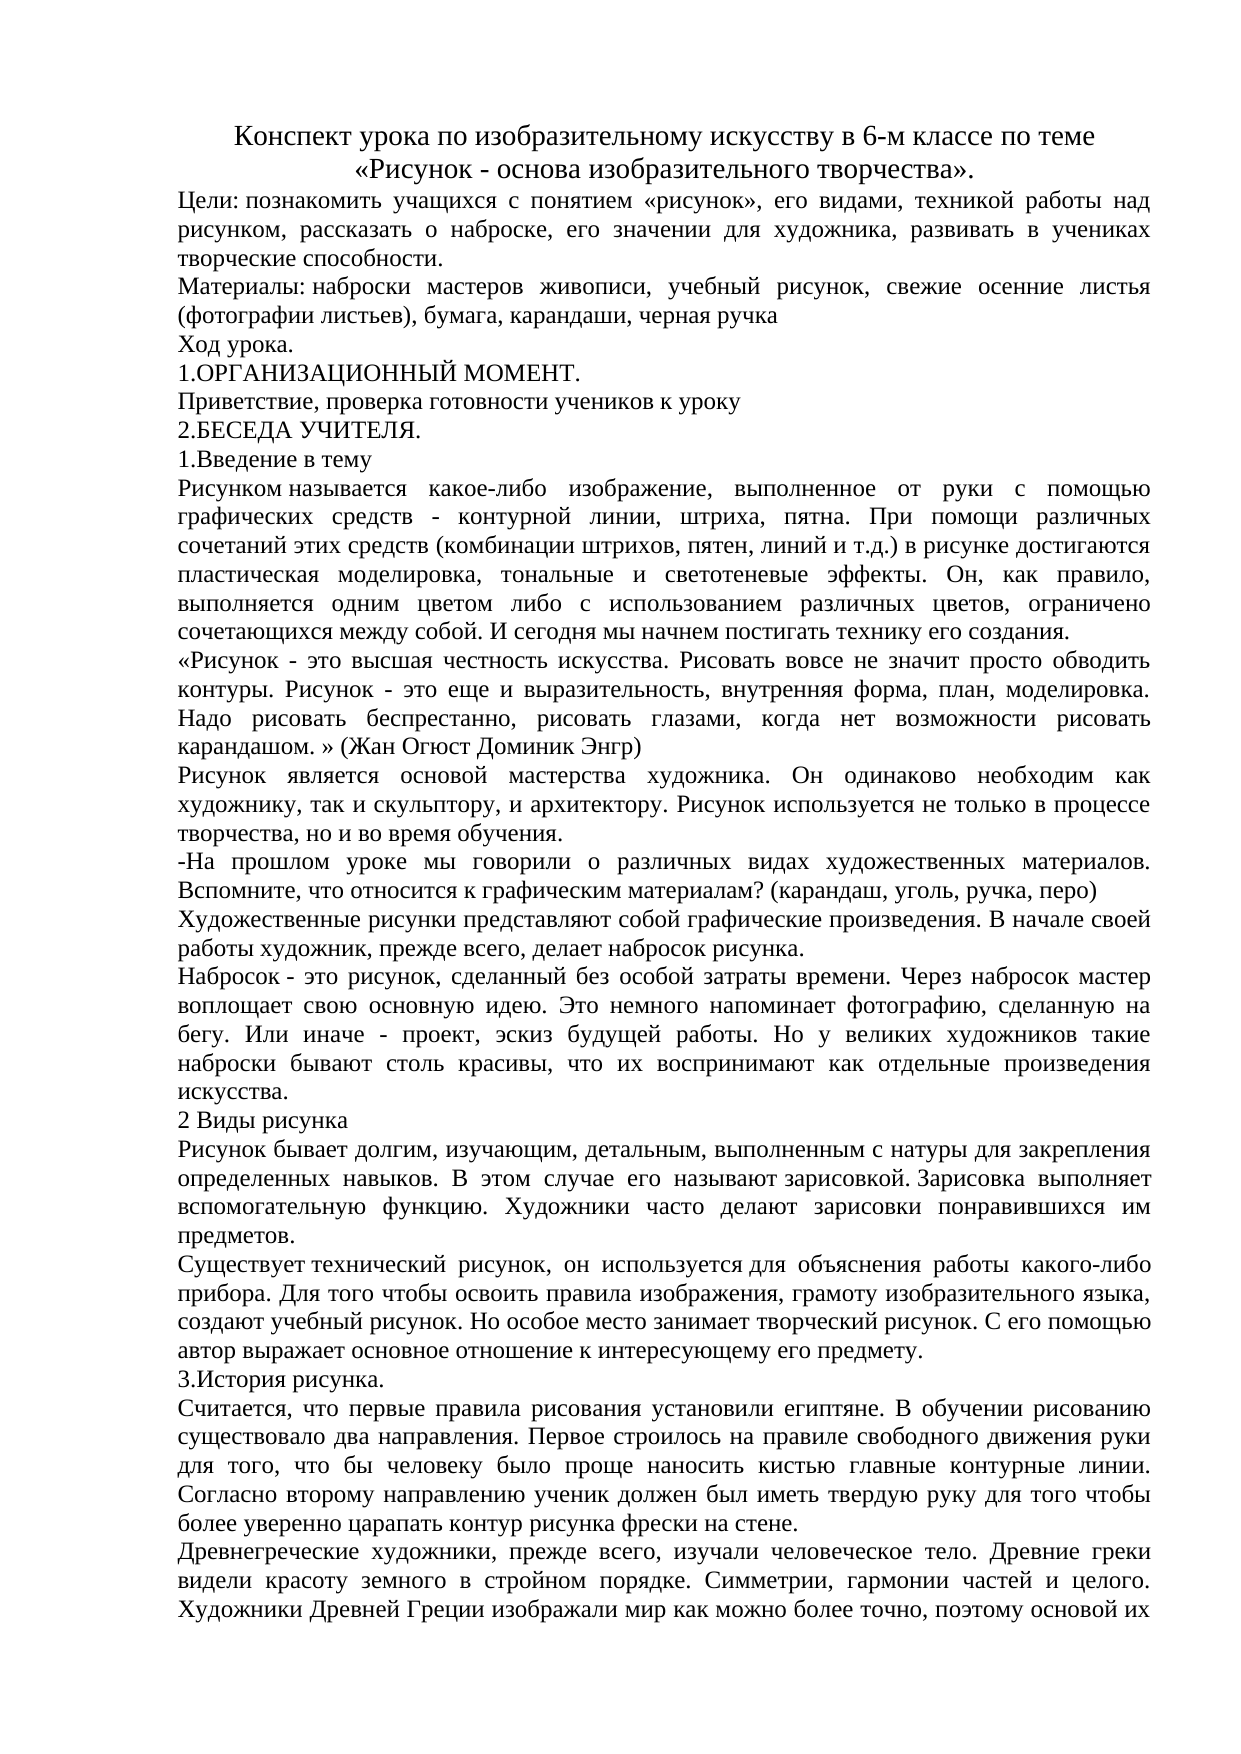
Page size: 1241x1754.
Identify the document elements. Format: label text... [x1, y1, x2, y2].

text Считается, что первые правила рисования установили египтяне. В обучении рисованию существовало два направления. Первое строилось на правиле свободного движения руки для того, что бы человеку было проще наносить кистью главные контурные линии. Согласно второму направлению ученик должен был иметь твердую руку для того чтобы более уверенно царапать контур рисунка фрески на стене. [177, 1393, 1152, 1536]
text 2.БЕСЕДА УЧИТЕЛЯ. [177, 415, 1152, 444]
text Художественные рисунки представляют собой графические произведения. В начале своей работы художник, прежде всего, делает набросок рисунка. [177, 904, 1152, 961]
text Рисунок бывает долгим, изучающим, детальным, выполненным с натуры для закрепления определенных навыков. В этом случае его называют зарисовкой. Зарисовка выполняет вспомогательную функцию. Художники часто делают зарисовки понравившихся им предметов. [177, 1134, 1152, 1249]
text Конспект урока по изобразительному искусству в 6-м классе по теме «Рисунок - основа изобразительного творчества». [177, 118, 1152, 185]
text Существует технический рисунок, он используется для объяснения работы какого-либо прибора. Для того чтобы освоить правила изображения, грамоту изобразительного языка, создают учебный рисунок. Но особое место занимает творческий рисунок. С его помощью автор выражает основное отношение к интересующему его предмету. [177, 1249, 1152, 1364]
text 1.Введение в тему [177, 444, 1152, 473]
text -На прошлом уроке мы говорили о различных видах художественных материалов. Вспомните, что относится к графическим материалам? (карандаш, уголь, ручка, перо) [177, 846, 1152, 904]
text Ход урока. [177, 329, 1152, 358]
text Приветствие, проверка готовности учеников к уроку [177, 386, 1152, 415]
text Материалы: наброски мастеров живописи, учебный рисунок, свежие осенние листья (фотографии листьев), бумага, карандаши, черная ручка [177, 271, 1152, 329]
text 3.История рисунка. [177, 1364, 1152, 1393]
text 2 Виды рисунка [177, 1105, 1152, 1134]
text 1.ОРГАНИЗАЦИОННЫЙ МОМЕНТ. [177, 358, 1152, 386]
text Цели: познакомить учащихся с понятием «рисунок», его видами, техникой работы над рисунком, рассказать о наброске, его значении для художника, развивать в учениках творческие способности. [177, 185, 1152, 271]
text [177, 1536, 1152, 1623]
text Рисунком называется какое-либо изображение, выполненное от руки с помощью графических средств - контурной линии, штриха, пятна. При помощи различных сочетаний этих средств (комбинации штрихов, пятен, линий и т.д.) в рисунке достигаются пластическая моделировка, тональные и светотеневые эффекты. Он, как правило, выполняется одним цветом либо с использованием различных цветов, ограничено сочетающихся между собой. И сегодня мы начнем постигать технику его создания. [177, 473, 1152, 645]
text Набросок - это рисунок, сделанный без особой затраты времени. Через набросок мастер воплощает свою основную идею. Это немного напоминает фотографию, сделанную на бегу. Или иначе - проект, эскиз будущей работы. Но у великих художников такие наброски бывают столь красивы, что их воспринимают как отдельные произведения искусства. [177, 961, 1152, 1105]
text «Рисунок - это высшая честность искусства. Рисовать вовсе не значит просто обводить контуры. Рисунок - это еще и выразительность, внутренняя форма, план, моделировка. Надо рисовать беспрестанно, рисовать глазами, когда нет возможности рисовать карандашом. » (Жан Огюст Доминик Энгр) [177, 645, 1152, 760]
text Рисунок является основой мастерства художника. Он одинаково необходим как художнику, так и скульптору, и архитектору. Рисунок используется не только в процессе творчества, но и во время обучения. [177, 760, 1152, 846]
